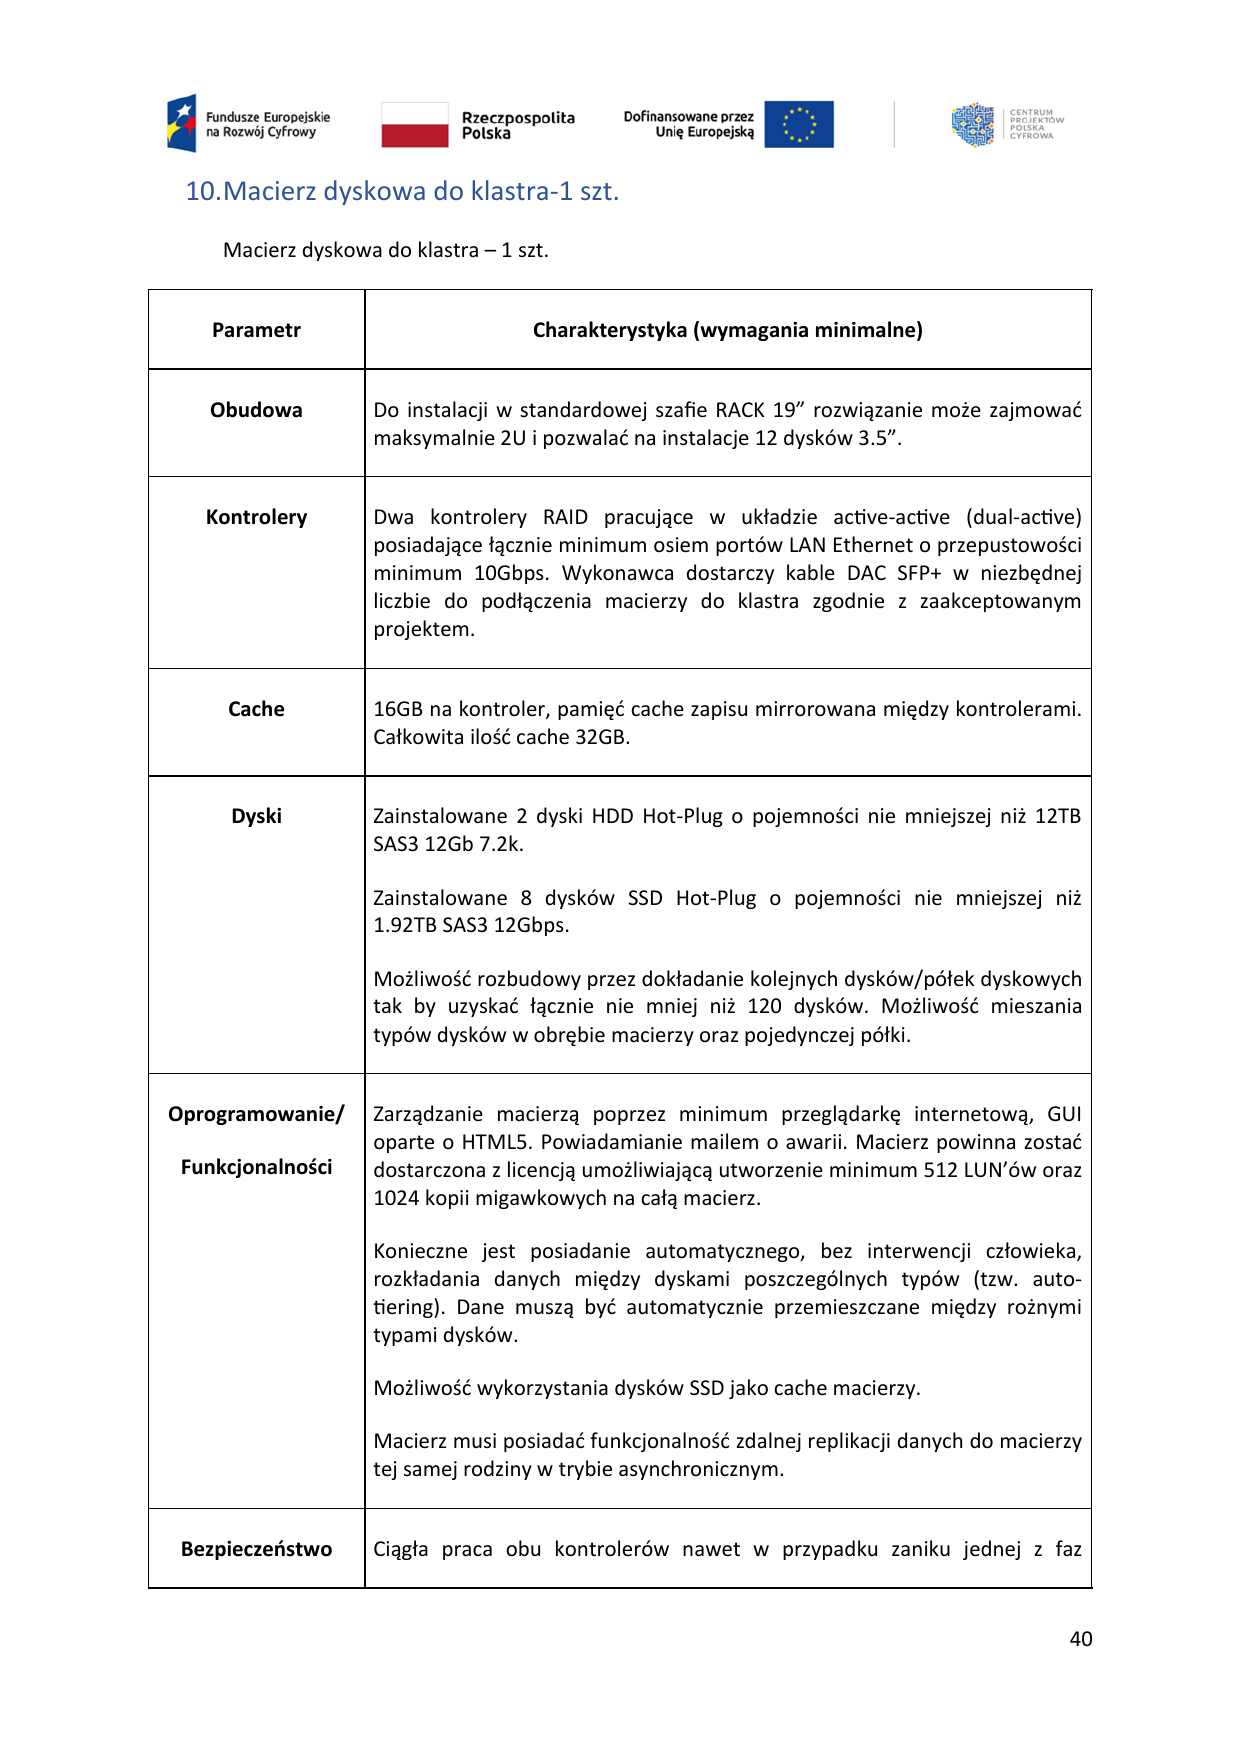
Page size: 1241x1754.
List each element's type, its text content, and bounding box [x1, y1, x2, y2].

subtitle Macierz dyskowa do klastra-1 szt. [185, 172, 1093, 208]
table_header Parametr [149, 290, 364, 368]
table_header Charakterystyka (wymagania minimalne) [366, 290, 1091, 368]
table_cell Do instalacji w standardowej szafie RACK 19” rozwiązanie może zajmować maksymalnie 2U i pozwalać na instalacje 12 dysków 3.5”. [366, 370, 1091, 476]
table_cell Kontrolery [149, 477, 364, 667]
table_cell 16GB na kontroler, pamięć cache zapisu mirrorowana między kontrolerami. Całkowita ilość cache 32GB. [366, 669, 1091, 775]
table_cell Bezpieczeństwo [149, 1509, 364, 1587]
table_cell Cache [149, 669, 364, 775]
table_cell Ciągła praca obu kontrolerów nawet w przypadku zaniku jednej z faz zasilania. Zasilacze, wentylatory, kontrolery RAID redundantne. [366, 1509, 1091, 1587]
table_cell Zainstalowane 2 dyski HDD Hot-Plug o pojemności nie mniejszej niż 12TB SAS3 12Gb 7.2k. Zainstalowane 8 dysków SSD Hot-Plug o pojemności nie mniejszej niż 1.92TB SAS3 12Gbps. Możliwość rozbudowy przez dokładanie kolejnych dysków/półek dyskowych tak by uzyskać łącznie nie mniej niż 120 dysków. Możliwość mieszania typów dysków w obrębie macierzy oraz pojedynczej półki. [366, 777, 1091, 1073]
table_cell Dyski [149, 777, 364, 1073]
table_cell Obudowa [149, 370, 364, 476]
picture [147, 73, 1093, 172]
text Macierz dyskowa do klastra – 1 szt. [223, 236, 1093, 263]
table_cell Oprogramowanie/ Funkcjonalności [149, 1074, 364, 1507]
table_cell Dwa kontrolery RAID pracujące w układzie active-active (dual-active) posiadające łącznie minimum osiem portów LAN Ethernet o przepustowości minimum 10Gbps. Wykonawca dostarczy kable DAC SFP+ w niezbędnej liczbie do podłączenia macierzy do klastra zgodnie z zaakceptowanym projektem. [366, 477, 1091, 667]
table_cell Zarządzanie macierzą poprzez minimum przeglądarkę internetową, GUI oparte o HTML5. Powiadamianie mailem o awarii. Macierz powinna zostać dostarczona z licencją umożliwiającą utworzenie minimum 512 LUN’ów oraz 1024 kopii migawkowych na całą macierz. Konieczne jest posiadanie automatycznego, bez interwencji człowieka, rozkładania danych między dyskami poszczególnych typów (tzw. auto-tiering). Dane muszą być automatycznie przemieszczane między rożnymi typami dysków. Możliwość wykorzystania dysków SSD jako cache macierzy. Macierz musi posiadać funkcjonalność zdalnej replikacji danych do macierzy tej samej rodziny w trybie asynchronicznym. [366, 1074, 1091, 1507]
